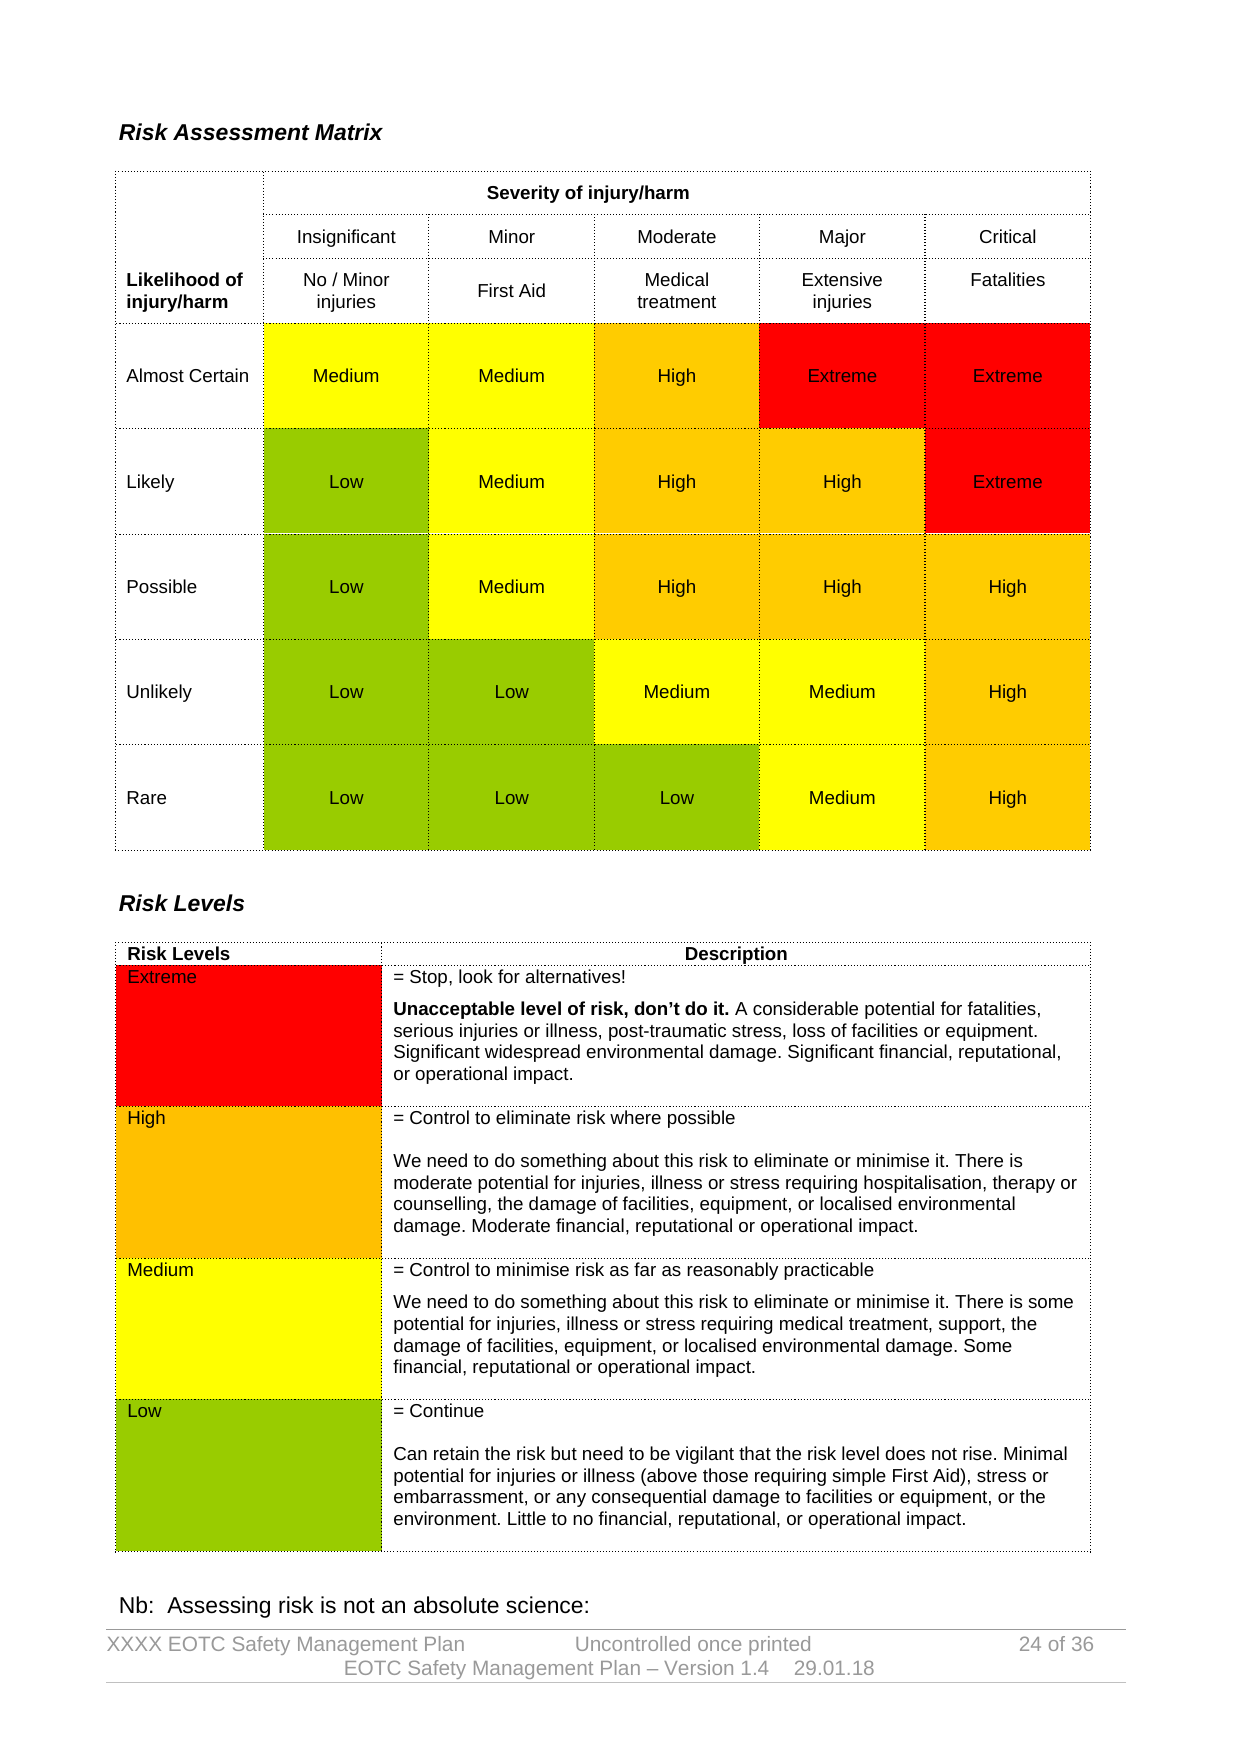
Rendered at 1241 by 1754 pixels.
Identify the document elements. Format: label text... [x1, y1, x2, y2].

table_cell Medium [429, 534, 594, 639]
table_cell Medium [759, 744, 925, 850]
table_cell = Continue Can retain the risk but need to be vigilant that the risk level does not rise. Minimal potential for injuries or illness (above those requiring simple First Aid), stress or embarrassment, or any consequential damage to facilities or equipment, or the environment. Little to no financial, reputational, or operational impact. [382, 1399, 1090, 1551]
table_cell = Control to minimise risk as far as reasonably practicable We need to do something about this risk to eliminate or minimise it. There is some potential for injuries, illness or stress requiring medical treatment, support, the damage of facilities, equipment, or localised environmental damage. Some financial, reputational or operational impact. [382, 1258, 1090, 1399]
table_cell Possible [116, 534, 263, 639]
table_cell High [759, 534, 925, 639]
table_cell Extreme [925, 428, 1090, 533]
table_cell High [594, 534, 759, 639]
table_header Description [382, 942, 1090, 965]
table_cell High [594, 428, 759, 533]
table_cell Medium [116, 1258, 382, 1399]
table_cell First Aid [429, 258, 594, 323]
table_cell Critical [925, 214, 1090, 258]
table_cell Low [594, 744, 759, 850]
table_cell Rare [116, 744, 263, 850]
table_cell High [925, 639, 1090, 744]
table_cell Medium [264, 323, 429, 428]
table_cell Extreme [116, 965, 382, 1106]
table_cell Minor [429, 214, 594, 258]
table_header Severity of injury/harm [264, 171, 913, 214]
table_cell Fatalities [925, 258, 1090, 323]
table_cell No / Minor injuries [264, 258, 429, 323]
table_cell Major [759, 214, 925, 258]
table_cell Medium [429, 323, 594, 428]
table_cell High [925, 744, 1090, 850]
table_header Risk Levels [116, 942, 382, 965]
table_header [913, 171, 1090, 214]
table_cell = Control to eliminate risk where possible We need to do something about this risk to eliminate or minimise it. There is moderate potential for injuries, illness or stress requiring hospitalisation, therapy or counselling, the damage of facilities, equipment, or localised environmental damage. Moderate financial, reputational or operational impact. [382, 1106, 1090, 1258]
table_cell High [925, 534, 1090, 639]
table_cell Medium [429, 428, 594, 533]
table_cell Insignificant [264, 214, 429, 258]
table_cell High [116, 1106, 382, 1258]
table_cell Low [429, 744, 594, 850]
table_cell = Stop, look for alternatives! Unacceptable level of risk, don’t do it. A considerable potential for fatalities, serious injuries or illness, post-traumatic stress, loss of facilities or equipment. Significant widespread environmental damage. Significant financial, reputational, or operational impact. [382, 965, 1090, 1106]
table_cell Extreme [759, 323, 925, 428]
table_cell Medium [594, 639, 759, 744]
table_cell Moderate [594, 214, 759, 258]
text Risk Levels [119, 890, 1121, 917]
table_cell Extensive injuries [759, 258, 925, 323]
table_cell Likely [116, 428, 263, 533]
table_cell Almost Certain [116, 323, 263, 428]
table_cell Medical treatment [594, 258, 759, 323]
text Risk Assessment Matrix [119, 119, 1121, 145]
table_cell Low [264, 639, 429, 744]
table_cell High [594, 323, 759, 428]
table_cell Medium [759, 639, 925, 744]
table_cell High [759, 428, 925, 533]
table_header Likelihood of injury/harm [116, 171, 263, 323]
table_cell Low [429, 639, 594, 744]
table_cell Low [264, 428, 429, 533]
table_cell Low [264, 744, 429, 850]
text Nb: Assessing risk is not an absolute science: [119, 1592, 1121, 1618]
table_cell Unlikely [116, 639, 263, 744]
table_cell Extreme [925, 323, 1090, 428]
table_cell Low [116, 1399, 382, 1551]
table_cell Low [264, 534, 429, 639]
